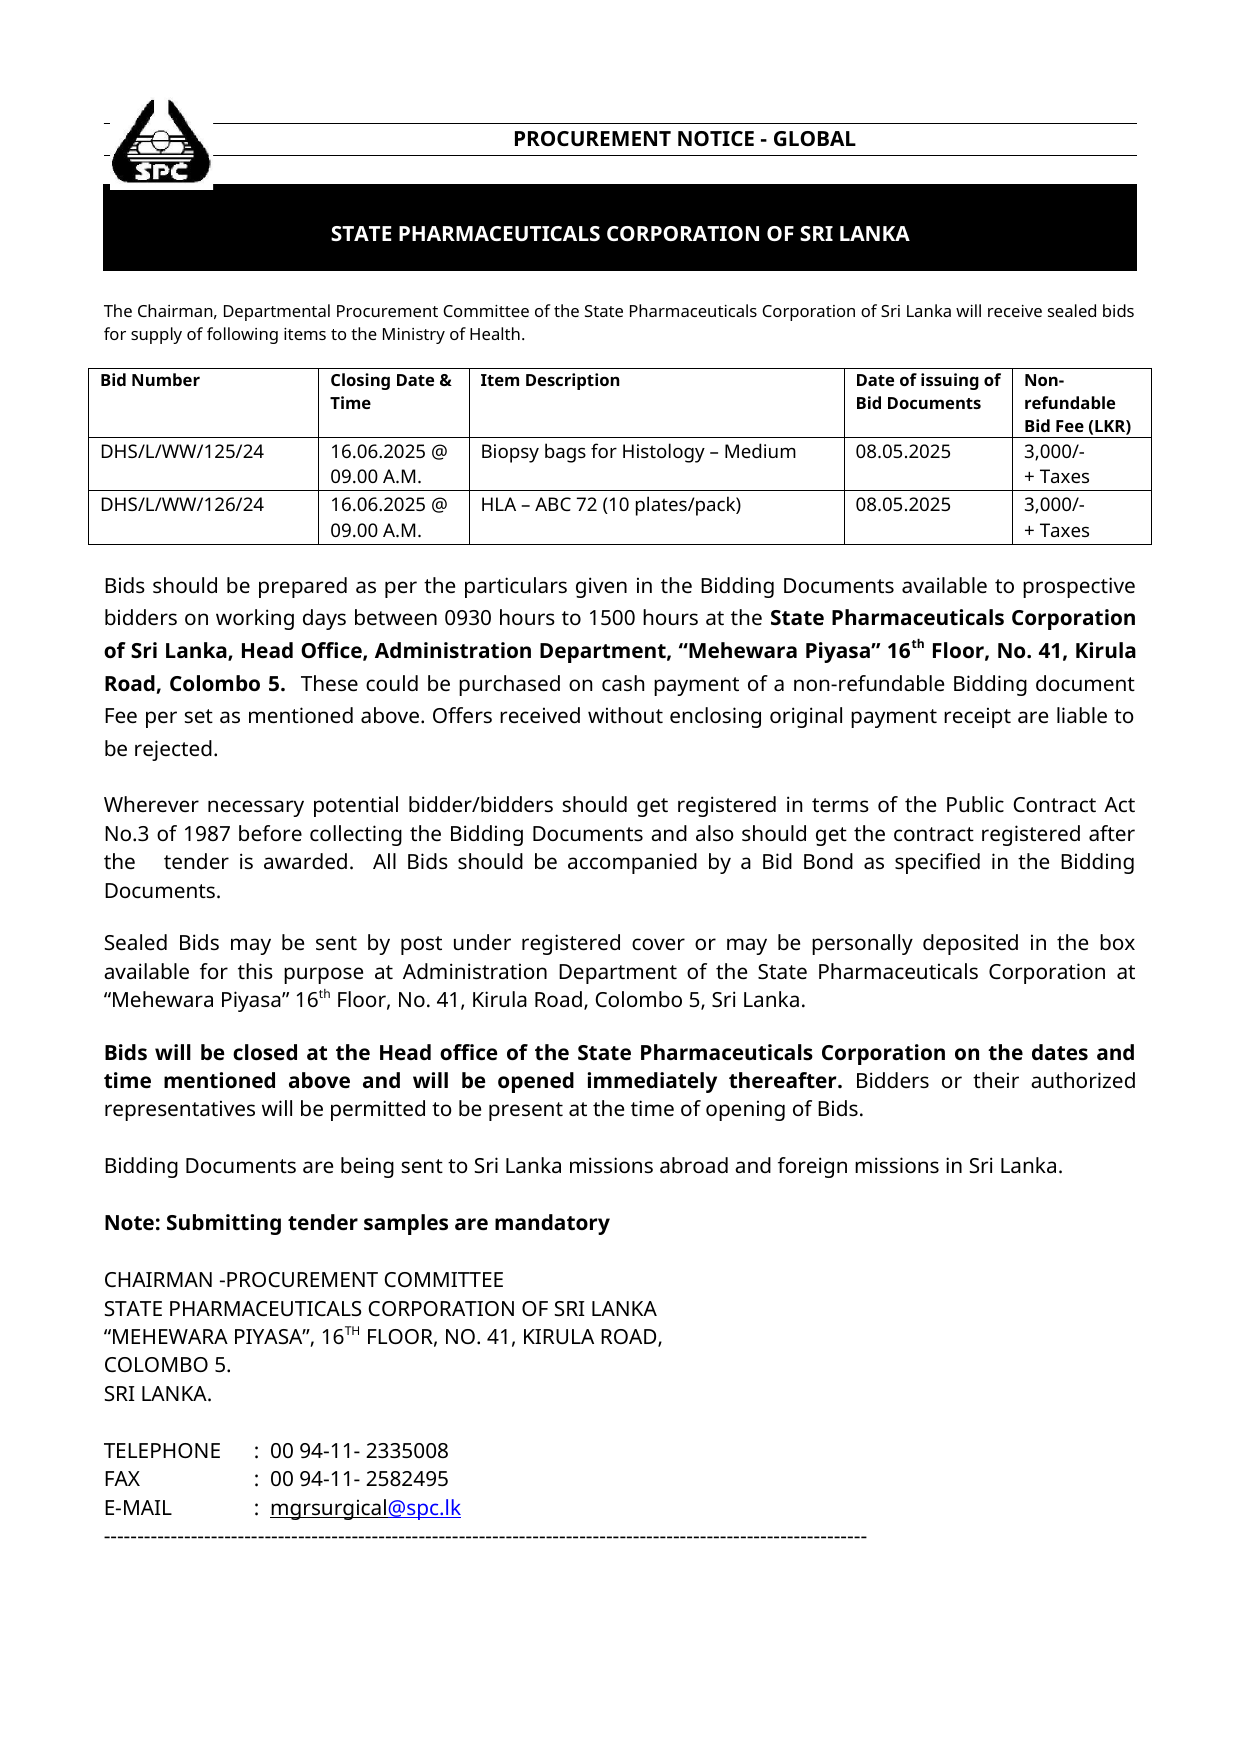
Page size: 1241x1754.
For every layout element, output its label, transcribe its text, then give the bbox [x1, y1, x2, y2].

text Bids will be closed at the Head office of the State Pharmaceuticals Corporation on the dates and time mentioned above and will be opened immediately thereafter. Bidders or their authorized representatives will be permitted to be present at the time of opening of Bids. [103, 1038, 1137, 1123]
text Bids should be prepared as per the particulars given in the Bidding Documents available to prospective bidders on working days between 0930 hours to 1500 hours at the State Pharmaceuticals Corporation of Sri Lanka, Head Office, Administration Department, “Mehewara Piyasa” 16th Floor, No. 41, Kirula Road, Colombo 5. These could be purchased on cash payment of a non-refundable Bidding document Fee per set as mentioned above. Offers received without enclosing original payment receipt are liable to be rejected. [103, 571, 1137, 762]
table_cell 16.06.2025 @ 09.00 A.M. [319, 438, 469, 490]
table_cell 16.06.2025 @ 09.00 A.M. [319, 491, 469, 544]
text Sealed Bids may be sent by post under registered cover or may be personally deposited in the box available for this purpose at Administration Department of the State Pharmaceuticals Corporation at “Mehewara Piyasa” 16th Floor, No. 41, Kirula Road, Colombo 5, Sri Lanka. [103, 928, 1137, 1014]
text Bidding Documents are being sent to Sri Lanka missions abroad and foreign missions in Sri Lanka. [103, 1151, 1137, 1180]
list Wherever necessary potential bidder/bidders should get registered in terms of the Public Contract Act No.3 of 1987 before collecting the Bidding Documents and also should get the contract registered after the tender is awarded. All Bids should be accompanied by a Bid Bond as specified in the Bidding Documents. [103, 791, 1137, 904]
text STATE PHARMACEUTICALS CORPORATION OF SRI LANKA [103, 1294, 1137, 1322]
table_cell 3,000/- + Taxes [1013, 438, 1151, 490]
text Note: Submitting tender samples are mandatory [103, 1208, 1137, 1237]
table_header Non-refundable Bid Fee (LKR) [1013, 369, 1151, 437]
table_header Item Description [470, 369, 844, 437]
text SRI LANKA. [103, 1379, 1137, 1407]
table_header Bid Number [89, 369, 318, 437]
text E-MAIL : mgrsurgical@spc.lk [103, 1493, 1137, 1521]
table_header Closing Date & Time [319, 369, 469, 437]
text PROCUREMENT NOTICE - GLOBAL [214, 124, 1137, 155]
picture [110, 97, 214, 190]
text TELEPHONE : 00 94-11- 2335008 [103, 1436, 1137, 1464]
table_cell HLA – ABC 72 (10 plates/pack) [470, 491, 844, 544]
text “MEHEWARA PIYASA”, 16TH FLOOR, NO. 41, KIRULA ROAD, [103, 1322, 1137, 1351]
table_cell 3,000/- + Taxes [1013, 491, 1151, 544]
text ------------------------------------------------------------------------------------------------------------------ [103, 1521, 1137, 1549]
table_cell 08.05.2025 [845, 491, 1012, 544]
table_cell DHS/L/WW/126/24 [89, 491, 318, 544]
text CHAIRMAN -PROCUREMENT COMMITTEE [103, 1265, 1137, 1294]
table_cell 08.05.2025 [845, 438, 1012, 490]
text FAX : 00 94-11- 2582495 [103, 1464, 1137, 1493]
table_header Date of issuing of Bid Documents [845, 369, 1012, 437]
text The Chairman, Departmental Procurement Committee of the State Pharmaceuticals Corporation of Sri Lanka will receive sealed bids for supply of following items to the Ministry of Health. [103, 300, 1137, 345]
table_cell Biopsy bags for Histology – Medium [470, 438, 844, 490]
text COLOMBO 5. [103, 1351, 1137, 1379]
text STATE PHARMACEUTICALS CORPORATION OF SRI LANKA [103, 219, 1137, 247]
table_cell DHS/L/WW/125/24 [89, 438, 318, 490]
